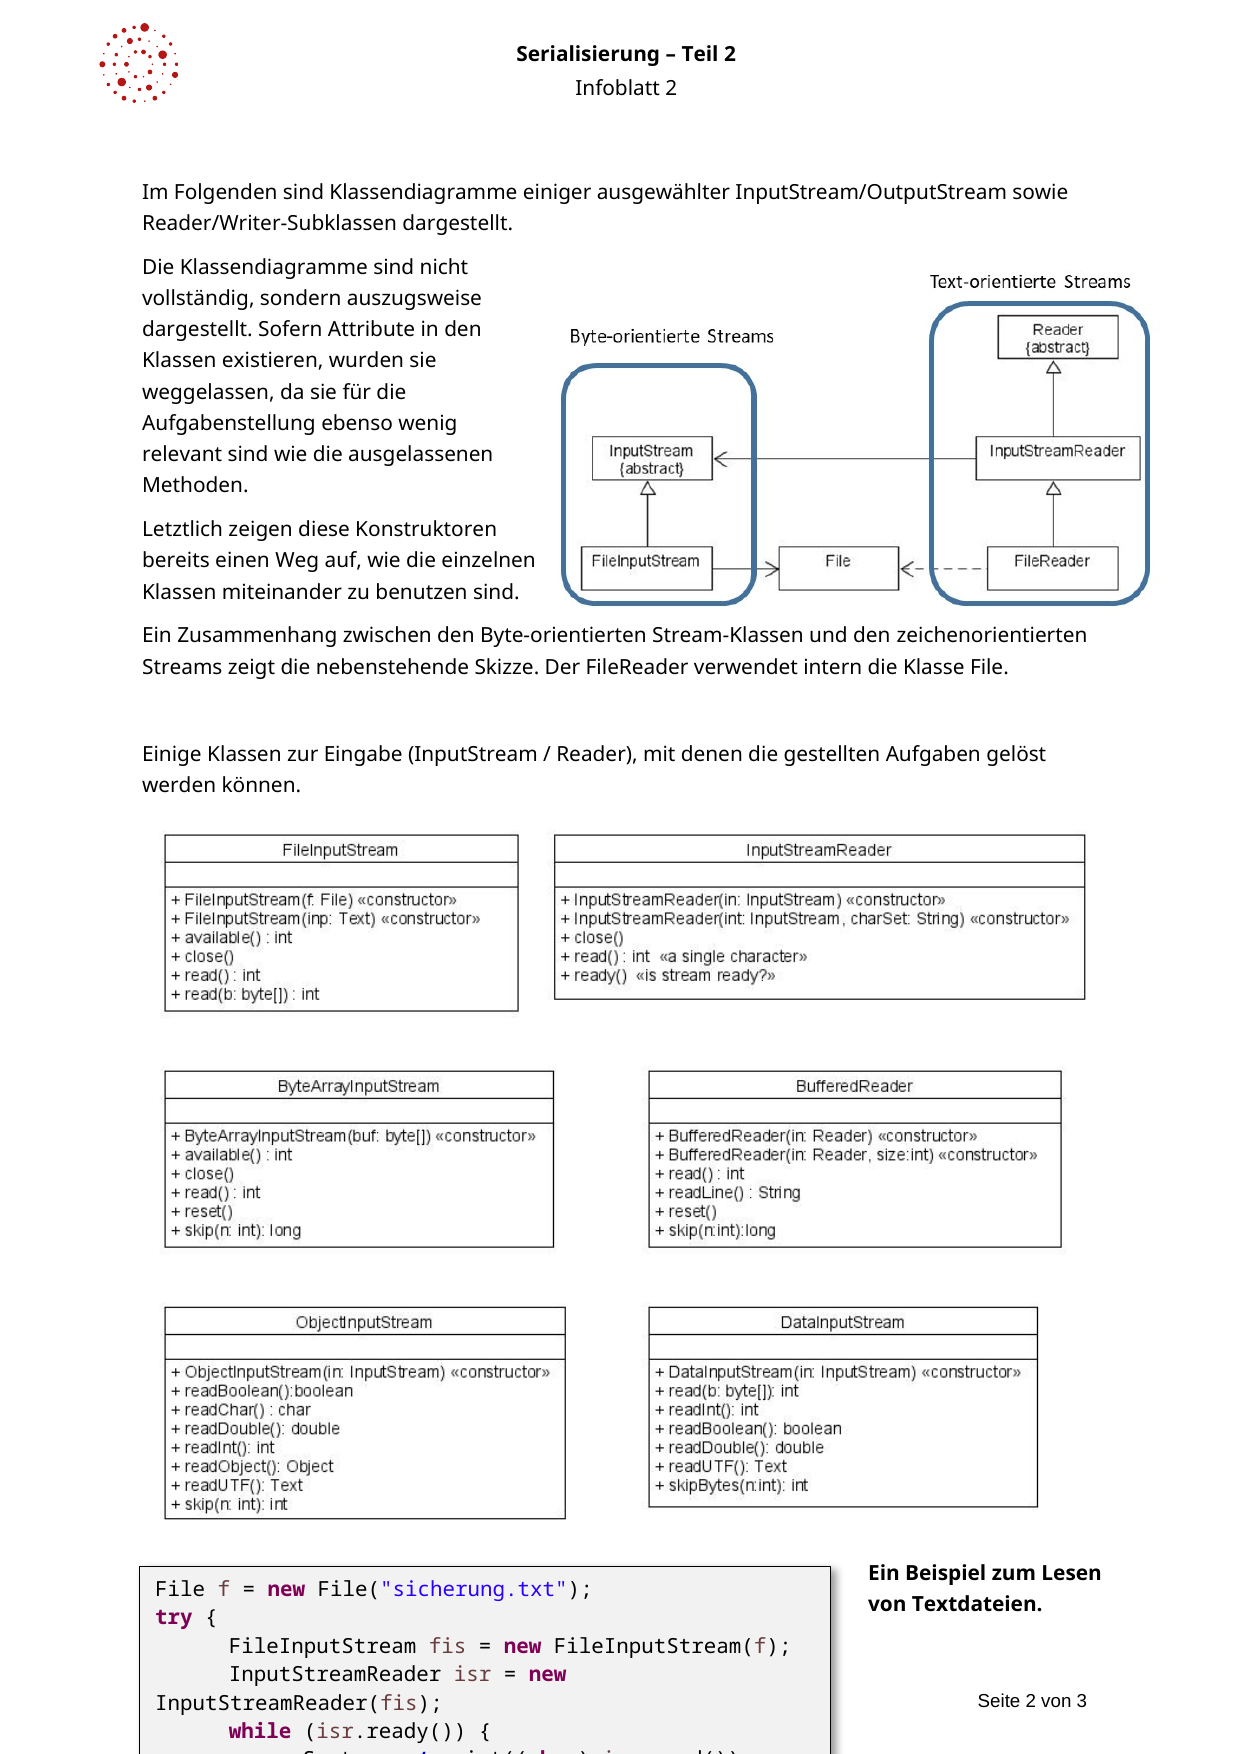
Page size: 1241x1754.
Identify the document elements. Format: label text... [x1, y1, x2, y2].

text Einige Klassen zur Eingabe (InputStream / Reader), mit denen die gestellten Aufgaben gelöst werden können. [142, 736, 1110, 799]
text Letztlich zeigen diese Konstruktoren bereits einen Weg auf, wie die einzelnen Klassen miteinander zu benutzen sind. [142, 511, 556, 605]
picture [141, 811, 1109, 1543]
picture [99, 23, 178, 103]
text Die Klassendiagramme sind nicht vollständig, sondern auszugsweise dargestellt. Sofern Attribute in den Klassen existieren, wurden sie weggelassen, da sie für die Aufgabenstellung ebenso wenig relevant sind wie die ausgelassenen Methoden. [142, 249, 1110, 499]
text Ein Zusammenhang zwischen den Byte-orientierten Stream-Klassen und den zeichenorientierten Streams zeigt die nebenstehende Skizze. Der FileReader verwendet intern die Klasse File. [142, 618, 1110, 680]
text Ein Beispiel zum Lesen von Textdateien. [142, 1555, 1110, 1617]
text Im Folgenden sind Klassendiagramme einiger ausgewählter InputStream/OutputStream sowie Reader/Writer-Subklassen dargestellt. [142, 174, 1110, 236]
picture [556, 262, 1162, 612]
